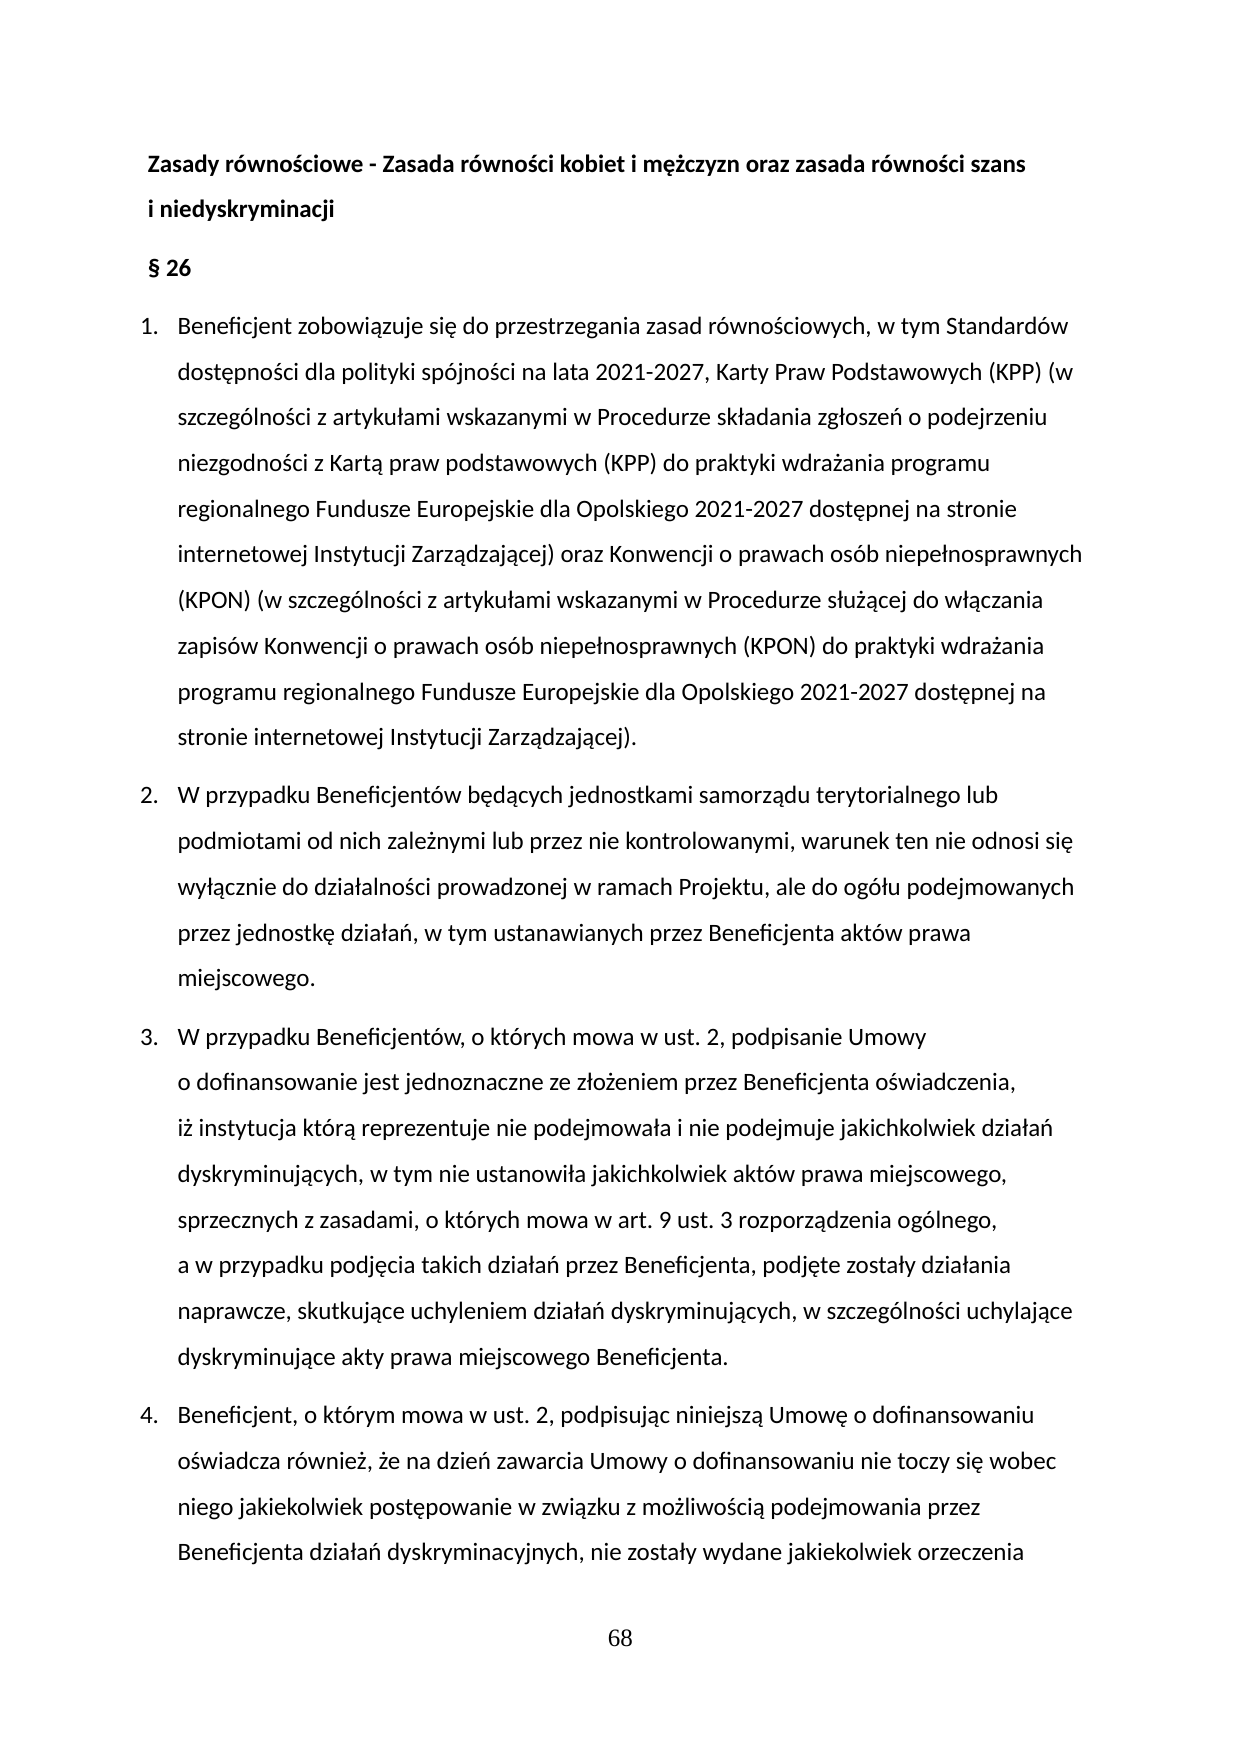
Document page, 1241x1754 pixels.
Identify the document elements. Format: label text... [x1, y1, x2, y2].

list Beneficjent zobowiązuje się do przestrzegania zasad równościowych, w tym Standardów dostępności dla polityki spójności na lata 2021-2027, Karty Praw Podstawowych (KPP) (w szczególności z artykułami wskazanymi w Procedurze składania zgłoszeń o podejrzeniu niezgodności z Kartą praw podstawowych (KPP) do praktyki wdrażania programu regionalnego Fundusze Europejskie dla Opolskiego 2021-2027 dostępnej na stronie internetowej Instytucji Zarządzającej) oraz Konwencji o prawach osób niepełnosprawnych (KPON) (w szczególności z artykułami wskazanymi w Procedurze służącej do włączania zapisów Konwencji o prawach osób niepełnosprawnych (KPON) do praktyki wdrażania programu regionalnego Fundusze Europejskie dla Opolskiego 2021-2027 dostępnej na stronie internetowej Instytucji Zarządzającej). [140, 310, 1092, 752]
text § 26 [148, 252, 1092, 282]
text Zasady równościowe - Zasada równości kobiet i mężczyzn oraz zasada równości szans i niedyskryminacji [148, 148, 1092, 224]
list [140, 1399, 1092, 1567]
list W przypadku Beneficjentów będących jednostkami samorządu terytorialnego lub podmiotami od nich zależnymi lub przez nie kontrolowanymi, warunek ten nie odnosi się wyłącznie do działalności prowadzonej w ramach Projektu, ale do ogółu podejmowanych przez jednostkę działań, w tym ustanawianych przez Beneficjenta aktów prawa miejscowego. [140, 780, 1092, 993]
list W przypadku Beneficjentów, o których mowa w ust. 2, podpisanie Umowy o dofinansowanie jest jednoznaczne ze złożeniem przez Beneficjenta oświadczenia, iż instytucja którą reprezentuje nie podejmowała i nie podejmuje jakichkolwiek działań dyskryminujących, w tym nie ustanowiła jakichkolwiek aktów prawa miejscowego, sprzecznych z zasadami, o których mowa w art. 9 ust. 3 rozporządzenia ogólnego, a w przypadku podjęcia takich działań przez Beneficjenta, podjęte zostały działania naprawcze, skutkujące uchyleniem działań dyskryminujących, w szczególności uchylające dyskryminujące akty prawa miejscowego Beneficjenta. [140, 1021, 1092, 1371]
